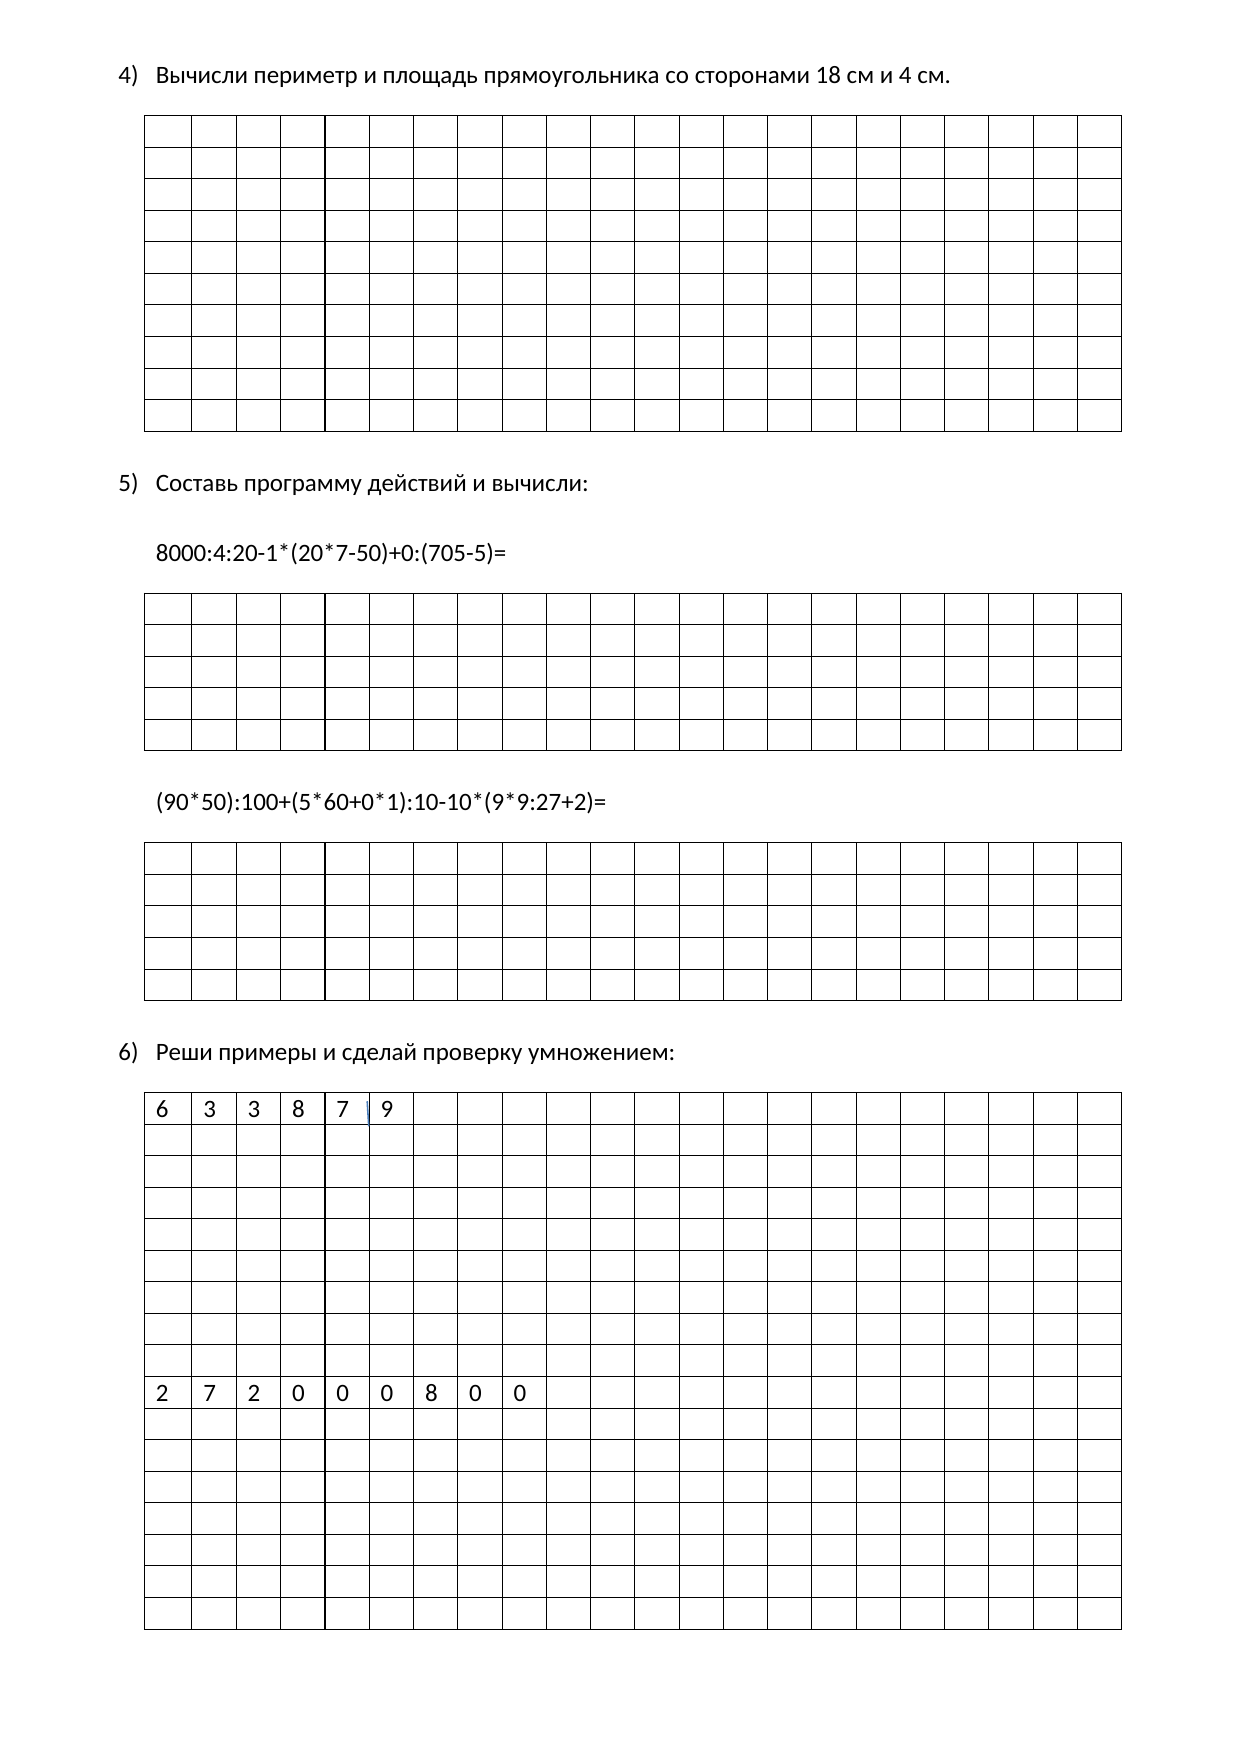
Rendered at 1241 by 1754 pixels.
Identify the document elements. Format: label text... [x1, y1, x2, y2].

table_cell [812, 1503, 856, 1534]
table_cell [857, 1156, 900, 1187]
table_header [945, 1093, 988, 1123]
table_cell [237, 625, 280, 656]
table_cell [145, 179, 191, 210]
table_cell [901, 369, 944, 399]
table_header [237, 594, 280, 624]
table_cell [370, 337, 413, 367]
table_cell [768, 1377, 811, 1407]
table_cell [812, 625, 856, 656]
table_cell [901, 1188, 944, 1218]
table_cell [724, 1503, 767, 1534]
table_cell [591, 1282, 634, 1313]
table_cell [458, 625, 502, 656]
table_cell [458, 1219, 502, 1250]
table_cell [1034, 242, 1077, 273]
table_header [458, 116, 502, 147]
table_cell [1078, 1503, 1121, 1534]
table_cell [370, 1503, 413, 1534]
table_cell [724, 148, 767, 178]
table_cell [192, 625, 236, 656]
table_cell [724, 906, 767, 937]
table_cell [1034, 148, 1077, 178]
table_cell [591, 1472, 634, 1502]
table_cell [503, 369, 546, 399]
table_cell [237, 305, 280, 336]
table_cell [680, 875, 723, 905]
table_cell [237, 970, 280, 1000]
table_cell [724, 1440, 767, 1471]
table_cell [414, 1566, 457, 1597]
table_cell [1078, 720, 1121, 750]
table_cell [281, 970, 324, 1000]
table_cell [414, 1503, 457, 1534]
table_cell [901, 179, 944, 210]
table_cell [370, 1251, 413, 1281]
table_cell [370, 970, 413, 1000]
table_cell [192, 400, 236, 431]
table_cell [503, 1345, 546, 1376]
table_cell [635, 1535, 679, 1565]
table_cell [503, 1282, 546, 1313]
table_cell [192, 1314, 236, 1344]
table_cell [591, 906, 634, 937]
table_cell [145, 720, 191, 750]
table_cell [370, 211, 413, 241]
table_header [370, 843, 413, 874]
table_cell [192, 1219, 236, 1250]
table_cell [370, 369, 413, 399]
table_cell [635, 1156, 679, 1187]
table_header [768, 843, 811, 874]
table_cell [591, 1188, 634, 1218]
table_cell [145, 938, 191, 968]
table_header [414, 594, 457, 624]
table_cell [192, 1566, 236, 1597]
table_cell [326, 1472, 369, 1502]
table_cell [547, 720, 590, 750]
table_cell [635, 179, 679, 210]
table_cell [635, 1188, 679, 1218]
table_cell [945, 211, 988, 241]
table_cell [857, 688, 900, 719]
table_cell [680, 1598, 723, 1628]
table_cell [458, 1125, 502, 1155]
table_cell [768, 657, 811, 687]
table_cell [768, 938, 811, 968]
table_header [237, 116, 280, 147]
table_cell [812, 1188, 856, 1218]
table_cell [1034, 1282, 1077, 1313]
table_cell [145, 688, 191, 719]
table_cell [591, 1535, 634, 1565]
table_cell [458, 148, 502, 178]
table_cell [1078, 1156, 1121, 1187]
table_cell [591, 369, 634, 399]
list 8000:4:20-1*(20*7-50)+0:(705-5)= [156, 537, 1152, 567]
table_cell [503, 1156, 546, 1187]
table_cell [989, 720, 1033, 750]
table_cell [768, 688, 811, 719]
table_cell [547, 1440, 590, 1471]
table_cell [768, 1251, 811, 1281]
table_cell [145, 1188, 191, 1218]
table_cell [414, 1188, 457, 1218]
table_cell [635, 688, 679, 719]
table_cell [724, 1345, 767, 1376]
table_cell [857, 179, 900, 210]
table_header [145, 594, 191, 624]
table_cell [812, 688, 856, 719]
table_cell [458, 400, 502, 431]
table_header [635, 594, 679, 624]
table_cell [945, 1409, 988, 1439]
table_header [414, 1093, 457, 1123]
table_cell [370, 720, 413, 750]
table_cell [901, 1377, 944, 1407]
table_cell [857, 242, 900, 273]
table_cell [768, 242, 811, 273]
table_cell [547, 242, 590, 273]
table_cell [768, 1188, 811, 1218]
table_cell [768, 305, 811, 336]
table_cell [724, 1188, 767, 1218]
table_cell [680, 179, 723, 210]
table_cell [458, 1314, 502, 1344]
table_cell [857, 305, 900, 336]
table_cell [680, 400, 723, 431]
table_cell [281, 1472, 324, 1502]
table_cell [192, 1251, 236, 1281]
table_cell [680, 1314, 723, 1344]
table_cell [237, 1251, 280, 1281]
table_cell [901, 148, 944, 178]
table_cell [591, 1125, 634, 1155]
table_cell [145, 242, 191, 273]
table_cell [145, 875, 191, 905]
table_cell [812, 1125, 856, 1155]
table_cell [1078, 875, 1121, 905]
table_cell [680, 1125, 723, 1155]
table_cell [901, 1535, 944, 1565]
table_cell [635, 1345, 679, 1376]
table_cell [326, 625, 369, 656]
table_cell [812, 720, 856, 750]
table_cell [635, 1314, 679, 1344]
table_cell [1034, 906, 1077, 937]
table_cell [1078, 688, 1121, 719]
table_cell [945, 1314, 988, 1344]
table_cell [237, 211, 280, 241]
table_cell [145, 400, 191, 431]
table_cell [989, 1472, 1033, 1502]
table_cell [724, 337, 767, 367]
table_cell [145, 305, 191, 336]
table_cell [857, 720, 900, 750]
table_cell [989, 1156, 1033, 1187]
table_cell [370, 1188, 413, 1218]
table_header [989, 594, 1033, 624]
table_cell [458, 305, 502, 336]
table_cell [945, 148, 988, 178]
table_cell [989, 305, 1033, 336]
table_header [458, 843, 502, 874]
table_cell [635, 242, 679, 273]
table_cell [547, 1125, 590, 1155]
table_cell [414, 179, 457, 210]
table_cell [192, 970, 236, 1000]
table_cell [326, 1314, 369, 1344]
table_cell [591, 1377, 634, 1407]
table_cell [768, 337, 811, 367]
table_header 3 [237, 1093, 280, 1123]
table_cell [901, 1472, 944, 1502]
table_cell [1078, 400, 1121, 431]
table_cell [857, 1503, 900, 1534]
table_header [945, 843, 988, 874]
table_header [989, 116, 1033, 147]
table_cell [1078, 1282, 1121, 1313]
table_cell [591, 274, 634, 304]
table_cell [281, 1409, 324, 1439]
table_cell [591, 400, 634, 431]
table_header [724, 116, 767, 147]
table_cell [635, 369, 679, 399]
table_header [680, 116, 723, 147]
table_cell [237, 906, 280, 937]
table_cell [812, 1251, 856, 1281]
table_cell [281, 906, 324, 937]
table_cell [326, 179, 369, 210]
table_cell [591, 1156, 634, 1187]
table_cell [635, 1566, 679, 1597]
table_cell [326, 1535, 369, 1565]
table_cell [635, 1472, 679, 1502]
table_header [414, 116, 457, 147]
table_cell [901, 938, 944, 968]
table_cell [857, 274, 900, 304]
table_header [192, 843, 236, 874]
table_cell [989, 625, 1033, 656]
table_cell [192, 305, 236, 336]
table_cell [680, 1156, 723, 1187]
table_cell [901, 1345, 944, 1376]
table_cell [503, 1125, 546, 1155]
table_cell [768, 875, 811, 905]
table_cell [812, 970, 856, 1000]
table_cell [547, 1314, 590, 1344]
table_cell [857, 906, 900, 937]
table_cell [326, 1503, 369, 1534]
table_cell [145, 148, 191, 178]
table_cell [591, 1409, 634, 1439]
table_cell [768, 148, 811, 178]
table_cell [326, 211, 369, 241]
table_cell [458, 1440, 502, 1471]
table_cell [1078, 305, 1121, 336]
table_cell [635, 305, 679, 336]
table_cell [237, 688, 280, 719]
table_cell [812, 148, 856, 178]
table_cell [1034, 211, 1077, 241]
table_cell [724, 938, 767, 968]
table_cell [547, 1409, 590, 1439]
table_cell [1078, 369, 1121, 399]
table_header [145, 843, 191, 874]
table_header [503, 1093, 546, 1123]
table_cell [281, 1125, 324, 1155]
table_cell [145, 1535, 191, 1565]
table_header [591, 1093, 634, 1123]
table_cell [145, 1125, 191, 1155]
table_cell [812, 906, 856, 937]
table_cell [192, 1409, 236, 1439]
table_cell [857, 211, 900, 241]
table_cell [1078, 148, 1121, 178]
table_cell [281, 1440, 324, 1471]
table_cell [989, 1219, 1033, 1250]
table_cell [945, 1503, 988, 1534]
table_cell [547, 1188, 590, 1218]
table_cell [326, 242, 369, 273]
table_cell [945, 1535, 988, 1565]
table_cell [635, 400, 679, 431]
table_cell [192, 1156, 236, 1187]
table_cell [237, 1598, 280, 1628]
table_cell [326, 1125, 369, 1155]
table_cell [945, 720, 988, 750]
table_cell [989, 179, 1033, 210]
table_cell [1034, 1598, 1077, 1628]
table_header [635, 843, 679, 874]
table_cell [901, 1409, 944, 1439]
table_cell [192, 1345, 236, 1376]
table_cell [503, 148, 546, 178]
table_cell [414, 148, 457, 178]
table_cell [237, 1125, 280, 1155]
table_cell [989, 1282, 1033, 1313]
table_cell [414, 1345, 457, 1376]
table_cell [145, 1282, 191, 1313]
table_cell [1034, 1314, 1077, 1344]
table_cell 2 [145, 1377, 191, 1407]
table_cell [591, 720, 634, 750]
table_cell [989, 906, 1033, 937]
table_cell [945, 938, 988, 968]
table_header [857, 1093, 900, 1123]
table_cell [503, 179, 546, 210]
table_cell [547, 906, 590, 937]
table_cell [812, 337, 856, 367]
table_cell [145, 657, 191, 687]
table_cell [145, 625, 191, 656]
table_cell [145, 1409, 191, 1439]
table_cell [768, 1125, 811, 1155]
table_cell [192, 906, 236, 937]
table_cell [1034, 938, 1077, 968]
table_cell [680, 148, 723, 178]
table_cell [237, 938, 280, 968]
table_cell [857, 625, 900, 656]
table_cell [192, 1503, 236, 1534]
table_cell [812, 1345, 856, 1376]
table_cell [458, 179, 502, 210]
table_cell [414, 875, 457, 905]
table_cell [591, 875, 634, 905]
table_cell [945, 875, 988, 905]
table_cell [989, 1314, 1033, 1344]
table_cell [547, 688, 590, 719]
table_cell [326, 148, 369, 178]
table_cell [145, 337, 191, 367]
table_cell [812, 875, 856, 905]
table_cell [192, 1598, 236, 1628]
table_cell [414, 274, 457, 304]
table_cell [812, 1472, 856, 1502]
table_cell [370, 1125, 413, 1155]
table_header [281, 843, 324, 874]
table_cell [370, 1282, 413, 1313]
table_header [591, 116, 634, 147]
table_header 6 [145, 1093, 191, 1123]
table_header [370, 116, 413, 147]
table_cell [458, 1251, 502, 1281]
table_cell [680, 1251, 723, 1281]
table_cell [1078, 1188, 1121, 1218]
table_cell [591, 657, 634, 687]
table_header [1078, 594, 1121, 624]
table_cell [901, 1503, 944, 1534]
table_cell [1078, 242, 1121, 273]
table_cell [857, 970, 900, 1000]
table_cell [145, 1440, 191, 1471]
table_cell [458, 657, 502, 687]
table_cell [989, 1598, 1033, 1628]
table_cell [635, 906, 679, 937]
table_cell [812, 1598, 856, 1628]
table_cell [989, 688, 1033, 719]
table_cell [945, 688, 988, 719]
table_cell [326, 1440, 369, 1471]
table_cell [724, 875, 767, 905]
table_cell [768, 1566, 811, 1597]
table_cell [326, 274, 369, 304]
table_cell [370, 1314, 413, 1344]
table_cell [945, 1251, 988, 1281]
table_cell [768, 211, 811, 241]
table_cell [237, 1156, 280, 1187]
table_cell [237, 179, 280, 210]
table_cell 0 [458, 1377, 502, 1407]
table_cell [945, 1345, 988, 1376]
table_header [281, 116, 324, 147]
table_cell [547, 211, 590, 241]
table_cell [192, 688, 236, 719]
table_cell [901, 1125, 944, 1155]
table_cell [326, 1282, 369, 1313]
table_cell [192, 720, 236, 750]
table_cell [724, 211, 767, 241]
table_cell [724, 274, 767, 304]
table_cell [326, 369, 369, 399]
table_cell [547, 1345, 590, 1376]
table_cell [857, 1251, 900, 1281]
table_cell [857, 875, 900, 905]
table_cell [1034, 1535, 1077, 1565]
table_cell [503, 1219, 546, 1250]
table_cell [1034, 337, 1077, 367]
table_cell [414, 970, 457, 1000]
table_cell [635, 970, 679, 1000]
table_header [724, 843, 767, 874]
table_cell [237, 1566, 280, 1597]
table_cell [901, 657, 944, 687]
table_cell [414, 1156, 457, 1187]
table_cell [237, 337, 280, 367]
table_cell [503, 970, 546, 1000]
table_cell [281, 1219, 324, 1250]
table_cell [414, 720, 457, 750]
table_cell [326, 657, 369, 687]
table_cell [812, 1219, 856, 1250]
table_header [326, 594, 369, 624]
table_cell [458, 1598, 502, 1628]
table_cell [237, 1282, 280, 1313]
table_cell [989, 274, 1033, 304]
table_header [192, 116, 236, 147]
table_cell [945, 1188, 988, 1218]
table_cell [145, 1314, 191, 1344]
table_cell [503, 1472, 546, 1502]
table_cell [547, 305, 590, 336]
table_cell [326, 720, 369, 750]
table_cell [547, 148, 590, 178]
table_cell 0 [281, 1377, 324, 1407]
table_cell [1078, 1598, 1121, 1628]
table_cell [1078, 1251, 1121, 1281]
table_cell [326, 1345, 369, 1376]
table_cell [1078, 970, 1121, 1000]
table_header [237, 843, 280, 874]
table_cell [680, 1409, 723, 1439]
table_cell [812, 274, 856, 304]
table_header [768, 594, 811, 624]
table_cell [812, 657, 856, 687]
table_cell [145, 906, 191, 937]
table_cell [812, 400, 856, 431]
table_cell [945, 1472, 988, 1502]
table_cell [945, 1219, 988, 1250]
table_cell [768, 970, 811, 1000]
table_cell [237, 1535, 280, 1565]
table_cell [1034, 1377, 1077, 1407]
table_cell [1034, 1566, 1077, 1597]
table_cell [326, 1251, 369, 1281]
table_cell [547, 274, 590, 304]
table_cell [901, 720, 944, 750]
table_cell [414, 938, 457, 968]
table_header [370, 594, 413, 624]
table_cell [281, 1535, 324, 1565]
table_cell [281, 1251, 324, 1281]
table_cell [503, 1598, 546, 1628]
table_cell [768, 179, 811, 210]
table_cell [145, 211, 191, 241]
table_cell [989, 938, 1033, 968]
table_cell [414, 1314, 457, 1344]
table_header [145, 116, 191, 147]
table_cell [680, 625, 723, 656]
table_cell [326, 1409, 369, 1439]
table_header [989, 1093, 1033, 1123]
table_header [945, 116, 988, 147]
table_cell [237, 1219, 280, 1250]
table_cell [547, 179, 590, 210]
table_cell [192, 337, 236, 367]
table_cell [281, 179, 324, 210]
table_cell 0 [326, 1377, 369, 1407]
table_cell [945, 274, 988, 304]
table_cell [812, 305, 856, 336]
table_cell [547, 657, 590, 687]
table_cell [768, 1282, 811, 1313]
table_cell [237, 369, 280, 399]
table_cell [724, 1282, 767, 1313]
table_cell [857, 1345, 900, 1376]
table_cell [901, 242, 944, 273]
table_cell [503, 720, 546, 750]
table_cell [635, 1503, 679, 1534]
table_cell [1034, 369, 1077, 399]
table_cell [414, 1251, 457, 1281]
table_cell [547, 1156, 590, 1187]
table_cell [281, 625, 324, 656]
table_cell [945, 1156, 988, 1187]
table_cell [989, 337, 1033, 367]
table_cell [370, 179, 413, 210]
table_cell [458, 1345, 502, 1376]
table_cell [370, 1156, 413, 1187]
table_cell [281, 242, 324, 273]
list Реши примеры и сделай проверку умножением: [118, 1036, 1152, 1067]
table_cell [591, 1598, 634, 1628]
table_cell [503, 875, 546, 905]
table_cell [547, 1282, 590, 1313]
table_cell [281, 369, 324, 399]
table_header [857, 843, 900, 874]
table_cell [901, 1251, 944, 1281]
table_header [901, 594, 944, 624]
table_cell [635, 337, 679, 367]
table_cell [370, 1472, 413, 1502]
table_cell [989, 1251, 1033, 1281]
table_cell [458, 1472, 502, 1502]
table_cell [857, 1598, 900, 1628]
table_cell [591, 242, 634, 273]
table_cell [724, 1535, 767, 1565]
table_cell [812, 1377, 856, 1407]
table_cell [503, 400, 546, 431]
table_cell [458, 1566, 502, 1597]
table_cell [724, 1251, 767, 1281]
table_cell [1078, 337, 1121, 367]
table_cell [414, 369, 457, 399]
table_cell [989, 211, 1033, 241]
table_cell [768, 625, 811, 656]
table_cell [724, 1314, 767, 1344]
table_cell [281, 337, 324, 367]
table_header [768, 116, 811, 147]
table_cell [1034, 1503, 1077, 1534]
table_header 7 [326, 1093, 369, 1123]
table_cell [768, 906, 811, 937]
table_header [547, 843, 590, 874]
table_cell [635, 1598, 679, 1628]
table_cell [1078, 1535, 1121, 1565]
table_cell [547, 875, 590, 905]
table_cell [547, 1251, 590, 1281]
table_cell [945, 179, 988, 210]
table_cell [281, 148, 324, 178]
table_cell [680, 688, 723, 719]
table_cell [414, 688, 457, 719]
table_cell [635, 720, 679, 750]
table_header [901, 116, 944, 147]
table_cell [237, 657, 280, 687]
table_cell 0 [370, 1377, 413, 1407]
table_cell [768, 1314, 811, 1344]
table_cell [989, 1409, 1033, 1439]
table_cell [812, 1314, 856, 1344]
table_cell [281, 938, 324, 968]
table_cell [145, 1219, 191, 1250]
table_cell [326, 1156, 369, 1187]
table_cell [857, 1219, 900, 1250]
table_cell [901, 1314, 944, 1344]
table_cell [192, 1188, 236, 1218]
table_cell [812, 211, 856, 241]
table_cell [547, 1219, 590, 1250]
table_cell [989, 369, 1033, 399]
table_cell [281, 1566, 324, 1597]
table_cell [812, 1566, 856, 1597]
table_cell [192, 875, 236, 905]
table_cell [857, 1409, 900, 1439]
table_cell [591, 179, 634, 210]
table_cell [458, 337, 502, 367]
table_cell [901, 1156, 944, 1187]
table_cell [901, 1440, 944, 1471]
table_cell [414, 242, 457, 273]
table_cell [370, 305, 413, 336]
table_cell [414, 337, 457, 367]
table_cell [945, 657, 988, 687]
table_header 3 [192, 1093, 236, 1123]
table_cell [145, 1503, 191, 1534]
table_cell [326, 688, 369, 719]
table_cell [370, 875, 413, 905]
table_cell [145, 1566, 191, 1597]
table_cell [237, 875, 280, 905]
table_header [1078, 843, 1121, 874]
table_cell [326, 1219, 369, 1250]
table_cell [724, 625, 767, 656]
table_header [1078, 116, 1121, 147]
table_header [812, 1093, 856, 1123]
table_cell [281, 657, 324, 687]
table_cell 8 [414, 1377, 457, 1407]
table_cell [145, 1345, 191, 1376]
table_cell [812, 1156, 856, 1187]
table_cell [547, 1472, 590, 1502]
table_header [458, 594, 502, 624]
table_cell [857, 1125, 900, 1155]
table_cell [724, 688, 767, 719]
table_cell [989, 1440, 1033, 1471]
table_cell [145, 1472, 191, 1502]
table_cell [812, 179, 856, 210]
table_cell [591, 1251, 634, 1281]
table_cell [635, 1125, 679, 1155]
table_cell [370, 1219, 413, 1250]
table_header [680, 843, 723, 874]
table_cell [768, 720, 811, 750]
table_cell [635, 148, 679, 178]
table_cell [503, 305, 546, 336]
table_cell [857, 400, 900, 431]
table_cell [945, 305, 988, 336]
table_header [680, 1093, 723, 1123]
table_cell [591, 1440, 634, 1471]
table_cell [812, 242, 856, 273]
table_cell [503, 1314, 546, 1344]
table_cell [414, 625, 457, 656]
table_cell [192, 242, 236, 273]
list (90*50):100+(5*60+0*1):10-10*(9*9:27+2)= [156, 786, 1152, 817]
table_cell [724, 1566, 767, 1597]
table_cell [192, 1440, 236, 1471]
table_header [812, 843, 856, 874]
table_cell [192, 179, 236, 210]
table_cell [281, 211, 324, 241]
list Составь программу действий и вычисли: [118, 467, 1152, 497]
table_cell [1078, 938, 1121, 968]
table_cell [680, 337, 723, 367]
table_cell [414, 400, 457, 431]
table_cell [768, 1219, 811, 1250]
table_cell [724, 970, 767, 1000]
table_cell [680, 305, 723, 336]
table_header [547, 1093, 590, 1123]
table_header [326, 116, 369, 147]
table_cell [901, 211, 944, 241]
table_cell [812, 369, 856, 399]
table_cell [458, 1282, 502, 1313]
table_cell [503, 1188, 546, 1218]
table_cell [1034, 970, 1077, 1000]
table_cell [370, 1535, 413, 1565]
table_cell [414, 1472, 457, 1502]
table_cell [414, 1409, 457, 1439]
table_header [591, 594, 634, 624]
table_cell [989, 1345, 1033, 1376]
table_cell [768, 1535, 811, 1565]
table_cell [680, 274, 723, 304]
table_cell [680, 369, 723, 399]
table_cell [370, 938, 413, 968]
table_cell [680, 1188, 723, 1218]
table_cell [458, 1503, 502, 1534]
table_cell [989, 1188, 1033, 1218]
table_cell [945, 1566, 988, 1597]
table_cell [901, 970, 944, 1000]
table_cell [458, 1409, 502, 1439]
table_cell [458, 720, 502, 750]
table_header [857, 116, 900, 147]
table_cell [458, 1188, 502, 1218]
table_cell [326, 875, 369, 905]
table_cell [635, 211, 679, 241]
table_cell [547, 938, 590, 968]
table_cell [458, 242, 502, 273]
table_cell [326, 1598, 369, 1628]
table_cell 0 [503, 1377, 546, 1407]
table_cell [635, 657, 679, 687]
table_cell [680, 242, 723, 273]
table_cell [901, 305, 944, 336]
table_cell [857, 1472, 900, 1502]
table_cell [768, 1440, 811, 1471]
table_cell [724, 1219, 767, 1250]
table_cell [1034, 625, 1077, 656]
table_header [591, 843, 634, 874]
table_cell [901, 906, 944, 937]
table_cell [680, 1472, 723, 1502]
table_cell [591, 625, 634, 656]
table_cell [945, 400, 988, 431]
table_cell [1034, 1156, 1077, 1187]
table_cell [989, 657, 1033, 687]
table_cell [547, 1503, 590, 1534]
table_cell [1034, 875, 1077, 905]
table_cell [326, 305, 369, 336]
table_cell [724, 657, 767, 687]
table_cell [281, 1156, 324, 1187]
table_cell [857, 1377, 900, 1407]
table_cell [724, 1156, 767, 1187]
table_cell [635, 1377, 679, 1407]
table_cell [724, 369, 767, 399]
table_cell [1078, 625, 1121, 656]
table_cell [326, 1566, 369, 1597]
table_cell [591, 970, 634, 1000]
table_cell [503, 337, 546, 367]
table_header [547, 116, 590, 147]
list Вычисли периметр и площадь прямоугольника со сторонами 18 см и 4 см. [118, 59, 1152, 90]
table_cell [591, 305, 634, 336]
table_cell [945, 906, 988, 937]
table_cell [503, 1503, 546, 1534]
table_cell [458, 369, 502, 399]
table_cell [857, 1440, 900, 1471]
table_cell [326, 400, 369, 431]
table_header [503, 116, 546, 147]
table_cell [237, 720, 280, 750]
table_cell [237, 400, 280, 431]
table_cell [768, 1503, 811, 1534]
table_cell [503, 906, 546, 937]
table_cell [857, 148, 900, 178]
table_cell [281, 1188, 324, 1218]
table_cell [192, 1125, 236, 1155]
table_cell [989, 1535, 1033, 1565]
table_cell [192, 211, 236, 241]
table_cell [458, 970, 502, 1000]
table_cell [192, 1282, 236, 1313]
table_cell [326, 938, 369, 968]
table_cell [945, 1598, 988, 1628]
table_cell [503, 938, 546, 968]
table_cell [547, 1598, 590, 1628]
table_cell [680, 211, 723, 241]
table_cell [591, 148, 634, 178]
table_cell [680, 657, 723, 687]
table_cell [192, 369, 236, 399]
table_cell [680, 720, 723, 750]
table_cell [724, 305, 767, 336]
table_cell [1034, 1251, 1077, 1281]
table_cell [1034, 720, 1077, 750]
table_cell [237, 1503, 280, 1534]
table_cell [680, 1440, 723, 1471]
table_cell [680, 1535, 723, 1565]
table_header 9 [370, 1093, 413, 1123]
table_cell [237, 1345, 280, 1376]
table_cell [414, 305, 457, 336]
table_cell [281, 688, 324, 719]
table_cell [857, 1188, 900, 1218]
table_cell [901, 625, 944, 656]
table_cell [635, 938, 679, 968]
table_cell [1078, 1219, 1121, 1250]
table_cell [370, 1598, 413, 1628]
table_cell [414, 1535, 457, 1565]
table_cell [281, 274, 324, 304]
table_header [192, 594, 236, 624]
table_cell [1034, 1409, 1077, 1439]
table_cell [724, 1409, 767, 1439]
table_header [414, 843, 457, 874]
table_cell [281, 400, 324, 431]
table_cell [370, 1440, 413, 1471]
table_cell [724, 242, 767, 273]
table_cell [812, 1282, 856, 1313]
table_cell [547, 970, 590, 1000]
table_cell [857, 1566, 900, 1597]
table_cell [1034, 400, 1077, 431]
table_cell [281, 1314, 324, 1344]
table_cell [1078, 1409, 1121, 1439]
table_cell [192, 938, 236, 968]
table_cell [326, 337, 369, 367]
table_header 8 [281, 1093, 324, 1123]
table_cell [414, 1282, 457, 1313]
table_cell [503, 211, 546, 241]
table_cell [901, 1282, 944, 1313]
table_cell [591, 1314, 634, 1344]
table_cell [812, 1409, 856, 1439]
table_cell [547, 369, 590, 399]
table_cell [458, 1156, 502, 1187]
table_cell [901, 1598, 944, 1628]
table_cell [145, 1251, 191, 1281]
table_header [812, 594, 856, 624]
table_cell [1034, 1472, 1077, 1502]
table_header [724, 594, 767, 624]
table_cell [326, 1188, 369, 1218]
table_cell [370, 400, 413, 431]
table_cell [192, 657, 236, 687]
table_cell [1034, 657, 1077, 687]
table_cell [591, 688, 634, 719]
table_cell [680, 1219, 723, 1250]
table_header [1034, 116, 1077, 147]
table_cell [901, 1219, 944, 1250]
table_cell [547, 337, 590, 367]
table_cell [635, 1409, 679, 1439]
table_header [1034, 843, 1077, 874]
table_cell [145, 274, 191, 304]
table_cell [370, 688, 413, 719]
table_cell [768, 1472, 811, 1502]
table_cell [237, 1440, 280, 1471]
table_cell [237, 242, 280, 273]
table_cell [1078, 1314, 1121, 1344]
table_cell [680, 1345, 723, 1376]
table_header [901, 1093, 944, 1123]
table_cell [812, 1535, 856, 1565]
table_cell [901, 688, 944, 719]
table_cell [945, 625, 988, 656]
table_cell [901, 875, 944, 905]
table_cell [591, 211, 634, 241]
table_cell [145, 1598, 191, 1628]
table_cell [503, 1535, 546, 1565]
table_cell [326, 970, 369, 1000]
table_header [857, 594, 900, 624]
table_cell [503, 1409, 546, 1439]
table_cell [680, 970, 723, 1000]
table_cell [724, 1125, 767, 1155]
table_cell [281, 1598, 324, 1628]
table_cell [680, 1503, 723, 1534]
table_cell [414, 657, 457, 687]
table_cell [1078, 274, 1121, 304]
table_cell [370, 1345, 413, 1376]
table_cell [503, 242, 546, 273]
table_cell [458, 688, 502, 719]
table_cell [1078, 1472, 1121, 1502]
table_cell [237, 1409, 280, 1439]
table_cell [370, 657, 413, 687]
table_header [724, 1093, 767, 1123]
table_header [1078, 1093, 1121, 1123]
table_cell [768, 274, 811, 304]
table_cell [989, 1503, 1033, 1534]
table_cell [857, 369, 900, 399]
table_header [458, 1093, 502, 1123]
table_cell [1034, 1188, 1077, 1218]
table_cell [1034, 1440, 1077, 1471]
table_cell [237, 274, 280, 304]
table_cell 2 [237, 1377, 280, 1407]
table_cell [237, 148, 280, 178]
table_cell [237, 1314, 280, 1344]
table_cell [414, 1440, 457, 1471]
table_cell [635, 274, 679, 304]
table_cell [591, 1503, 634, 1534]
table_cell [989, 1377, 1033, 1407]
table_cell [768, 1409, 811, 1439]
table_cell [989, 148, 1033, 178]
table_cell [768, 1345, 811, 1376]
table_cell [724, 179, 767, 210]
table_cell [945, 1125, 988, 1155]
table_cell 7 [192, 1377, 236, 1407]
table_cell [547, 400, 590, 431]
table_cell [547, 1535, 590, 1565]
table_cell [591, 337, 634, 367]
table_header [503, 594, 546, 624]
table_cell [989, 242, 1033, 273]
table_cell [635, 1440, 679, 1471]
table_header [989, 843, 1033, 874]
table_cell [591, 1566, 634, 1597]
table_cell [591, 938, 634, 968]
table_cell [901, 337, 944, 367]
table_cell [192, 274, 236, 304]
table_cell [635, 1251, 679, 1281]
table_cell [812, 1440, 856, 1471]
table_cell [680, 938, 723, 968]
table_cell [281, 1345, 324, 1376]
table_cell [414, 906, 457, 937]
table_cell [1078, 1345, 1121, 1376]
table_cell [414, 211, 457, 241]
table_header [680, 594, 723, 624]
table_cell [503, 274, 546, 304]
table_cell [768, 1156, 811, 1187]
table_cell [945, 970, 988, 1000]
table_cell [370, 274, 413, 304]
table_cell [458, 906, 502, 937]
table_cell [901, 1566, 944, 1597]
table_cell [281, 305, 324, 336]
table_cell [1034, 1219, 1077, 1250]
table_cell [635, 1219, 679, 1250]
table_cell [414, 1125, 457, 1155]
table_cell [458, 938, 502, 968]
table_cell [547, 625, 590, 656]
table_cell [635, 875, 679, 905]
table_header [812, 116, 856, 147]
table_cell [192, 148, 236, 178]
table_cell [458, 1535, 502, 1565]
table_cell [1034, 1345, 1077, 1376]
table_header [547, 594, 590, 624]
table_cell [1078, 1440, 1121, 1471]
table_cell [768, 1598, 811, 1628]
table_cell [370, 1409, 413, 1439]
table_cell [768, 400, 811, 431]
table_header [1034, 594, 1077, 624]
table_cell [591, 1345, 634, 1376]
table_cell [503, 657, 546, 687]
table_cell [237, 1472, 280, 1502]
table_cell [145, 369, 191, 399]
table_cell [945, 337, 988, 367]
table_cell [370, 906, 413, 937]
table_cell [989, 1566, 1033, 1597]
table_header [945, 594, 988, 624]
table_cell [458, 875, 502, 905]
table_cell [1034, 274, 1077, 304]
table_cell [724, 400, 767, 431]
table_cell [145, 1156, 191, 1187]
table_cell [989, 1125, 1033, 1155]
table_cell [812, 938, 856, 968]
table_header [1034, 1093, 1077, 1123]
table_cell [635, 1282, 679, 1313]
table_cell [458, 274, 502, 304]
table_cell [989, 400, 1033, 431]
table_cell [945, 1282, 988, 1313]
table_cell [724, 1377, 767, 1407]
table_cell [901, 274, 944, 304]
table_cell [945, 1440, 988, 1471]
table_cell [680, 906, 723, 937]
table_cell [370, 242, 413, 273]
table_cell [326, 906, 369, 937]
table_cell [503, 1251, 546, 1281]
table_cell [1034, 305, 1077, 336]
table_cell [724, 720, 767, 750]
table_cell [1034, 179, 1077, 210]
table_cell [857, 657, 900, 687]
table_cell [901, 400, 944, 431]
table_header [281, 594, 324, 624]
table_cell [1078, 179, 1121, 210]
table_cell [192, 1472, 236, 1502]
table_cell [857, 337, 900, 367]
table_cell [680, 1282, 723, 1313]
table_cell [989, 970, 1033, 1000]
table_cell [503, 1440, 546, 1471]
table_cell [1078, 906, 1121, 937]
table_cell [989, 875, 1033, 905]
table_cell [857, 1314, 900, 1344]
table_cell [1034, 688, 1077, 719]
table_cell [635, 625, 679, 656]
table_cell [945, 242, 988, 273]
table_header [768, 1093, 811, 1123]
table_cell [1078, 211, 1121, 241]
table_cell [1078, 1566, 1121, 1597]
table_cell [1078, 657, 1121, 687]
table_cell [281, 1503, 324, 1534]
table_cell [503, 1566, 546, 1597]
table_cell [857, 1282, 900, 1313]
table_cell [145, 970, 191, 1000]
table_header [635, 116, 679, 147]
table_cell [503, 688, 546, 719]
table_cell [547, 1566, 590, 1597]
table_cell [724, 1472, 767, 1502]
table_cell [768, 369, 811, 399]
table_header [503, 843, 546, 874]
table_cell [945, 1377, 988, 1407]
table_cell [192, 1535, 236, 1565]
table_cell [591, 1219, 634, 1250]
table_cell [414, 1219, 457, 1250]
table_cell [724, 1598, 767, 1628]
table_cell [503, 625, 546, 656]
table_cell [680, 1566, 723, 1597]
table_cell [1078, 1377, 1121, 1407]
table_cell [237, 1188, 280, 1218]
table_header [901, 843, 944, 874]
table_cell [547, 1377, 590, 1407]
table_cell [1078, 1125, 1121, 1155]
table_cell [281, 1282, 324, 1313]
table_cell [857, 1535, 900, 1565]
table_cell [680, 1377, 723, 1407]
table_cell [857, 938, 900, 968]
table_cell [1034, 1125, 1077, 1155]
table_cell [458, 211, 502, 241]
table_cell [414, 1598, 457, 1628]
table_cell [370, 148, 413, 178]
table_cell [281, 875, 324, 905]
table_cell [281, 720, 324, 750]
table_header [326, 843, 369, 874]
table_header [635, 1093, 679, 1123]
table_cell [370, 625, 413, 656]
table_cell [945, 369, 988, 399]
table_cell [370, 1566, 413, 1597]
